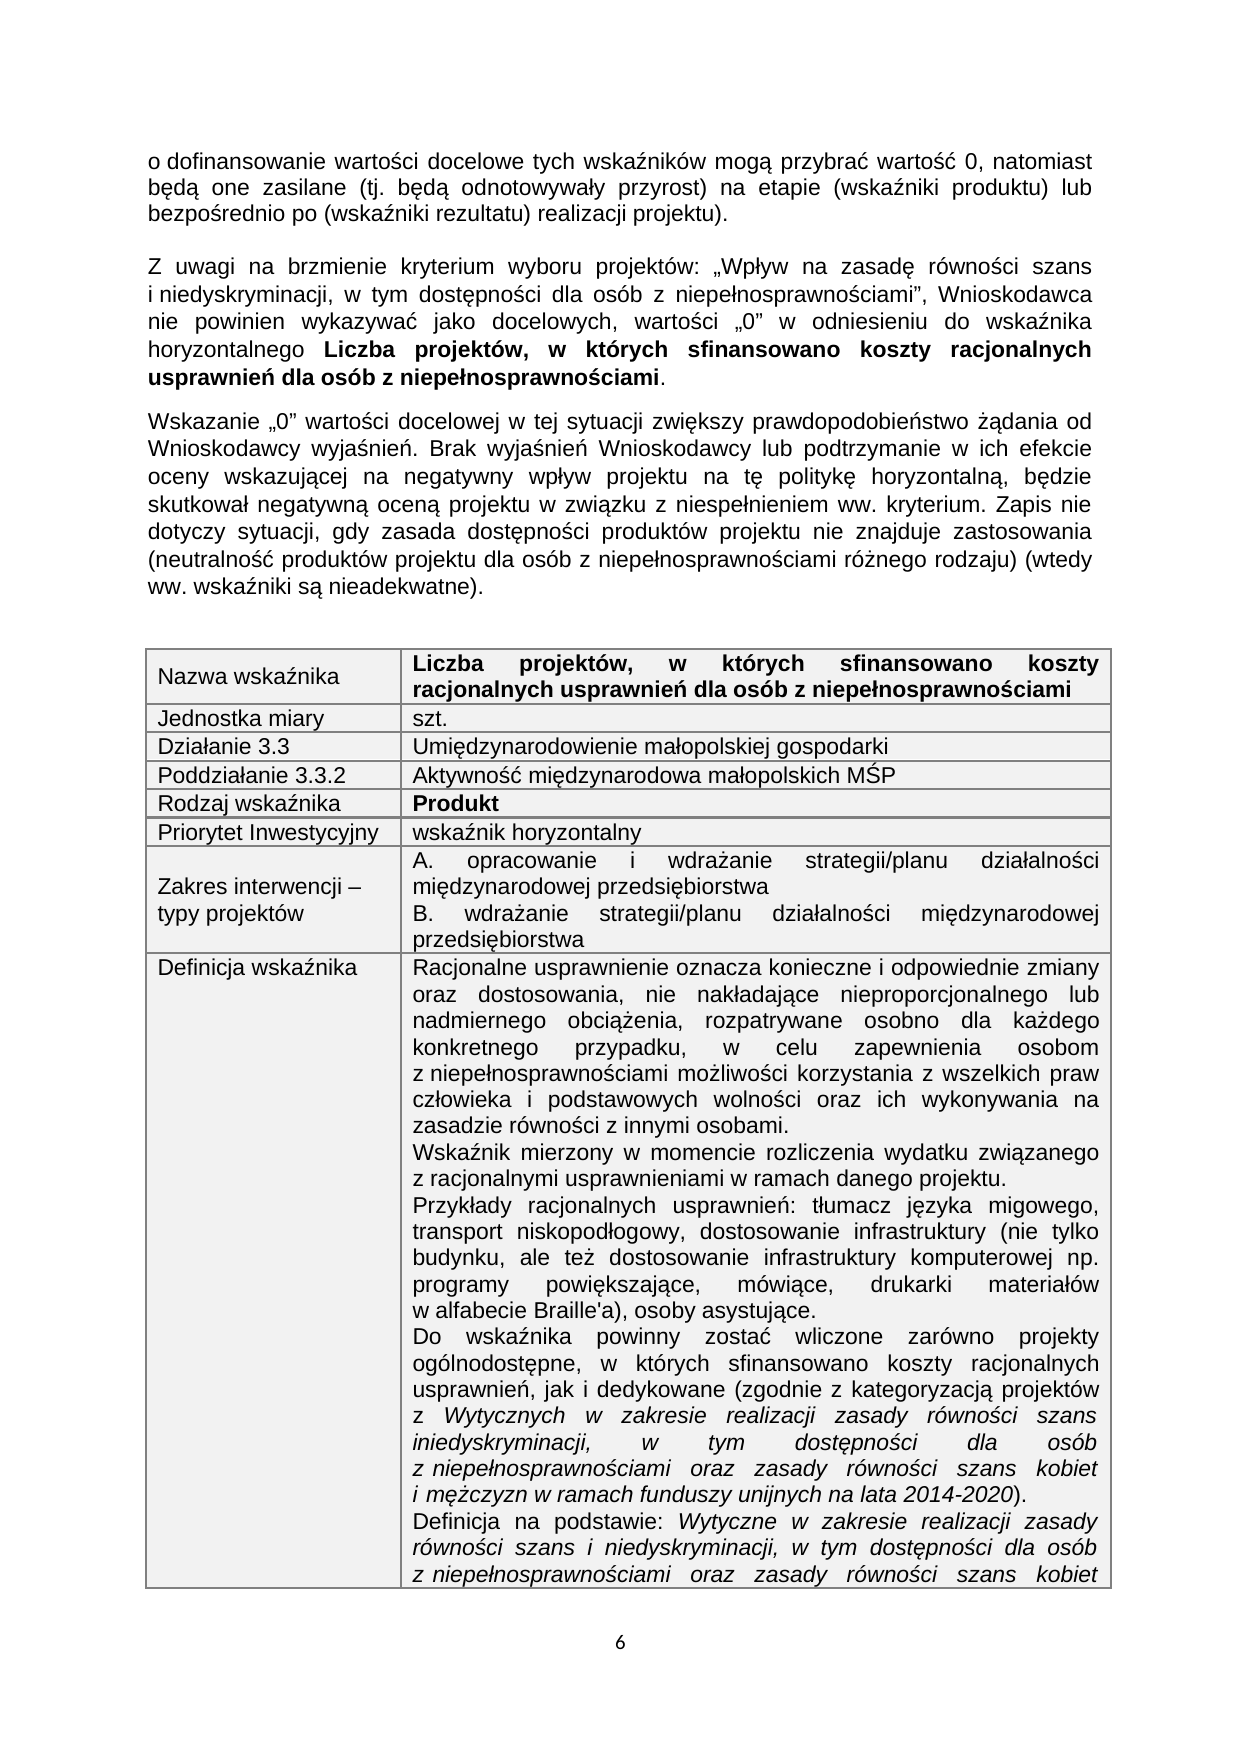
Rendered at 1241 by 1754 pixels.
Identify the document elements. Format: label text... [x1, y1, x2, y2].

table_header Liczba projektów, w których sfinansowano koszty racjonalnych usprawnień dla osób z niepełnosprawnościami [402, 650, 1110, 703]
table_header Nazwa wskaźnika [147, 650, 400, 703]
table_cell Jednostka miary [147, 705, 400, 731]
table_cell Działanie 3.3 [147, 733, 400, 759]
table_cell wskaźnik horyzontalny [402, 819, 1110, 845]
table_cell Rodzaj wskaźnika [147, 790, 400, 816]
table_cell Definicja wskaźnika [147, 954, 400, 1587]
table_cell Umiędzynarodowienie małopolskiej gospodarki [402, 733, 1110, 759]
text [148, 148, 1093, 227]
table_cell Produkt [402, 790, 1110, 816]
table_cell szt. [402, 705, 1110, 731]
table_cell Poddziałanie 3.3.2 [147, 762, 400, 788]
table_cell Priorytet Inwestycyjny [147, 819, 400, 845]
table_cell Aktywność międzynarodowa małopolskich MŚP [402, 762, 1110, 788]
table_cell A. opracowanie i wdrażanie strategii/planu działalności międzynarodowej przedsiębiorstwa B. wdrażanie strategii/planu działalności międzynarodowej przedsiębiorstwa [402, 847, 1110, 952]
table_cell Zakres interwencji – typy projektów [147, 847, 400, 952]
text Z uwagi na brzmienie kryterium wyboru projektów: „Wpływ na zasadę równości szans i niedyskryminacji, w tym dostępności dla osób z niepełnosprawnościami”, Wnioskodawca nie powinien wykazywać jako docelowych, wartości „0” w odniesieniu do wskaźnika horyzontalnego Liczba projektów, w których sfinansowano koszty racjonalnych usprawnień dla osób z niepełnosprawnościami. [148, 253, 1093, 390]
text Wskazanie „0” wartości docelowej w tej sytuacji zwiększy prawdopodobieństwo żądania od Wnioskodawcy wyjaśnień. Brak wyjaśnień Wnioskodawcy lub podtrzymanie w ich efekcie oceny wskazującej na negatywny wpływ projektu na tę politykę horyzontalną, będzie skutkował negatywną oceną projektu w związku z niespełnieniem ww. kryterium. Zapis nie dotyczy sytuacji, gdy zasada dostępności produktów projektu nie znajduje zastosowania (neutralność produktów projektu dla osób z niepełnosprawnościami różnego rodzaju) (wtedy ww. wskaźniki są nieadekwatne). [148, 408, 1093, 600]
